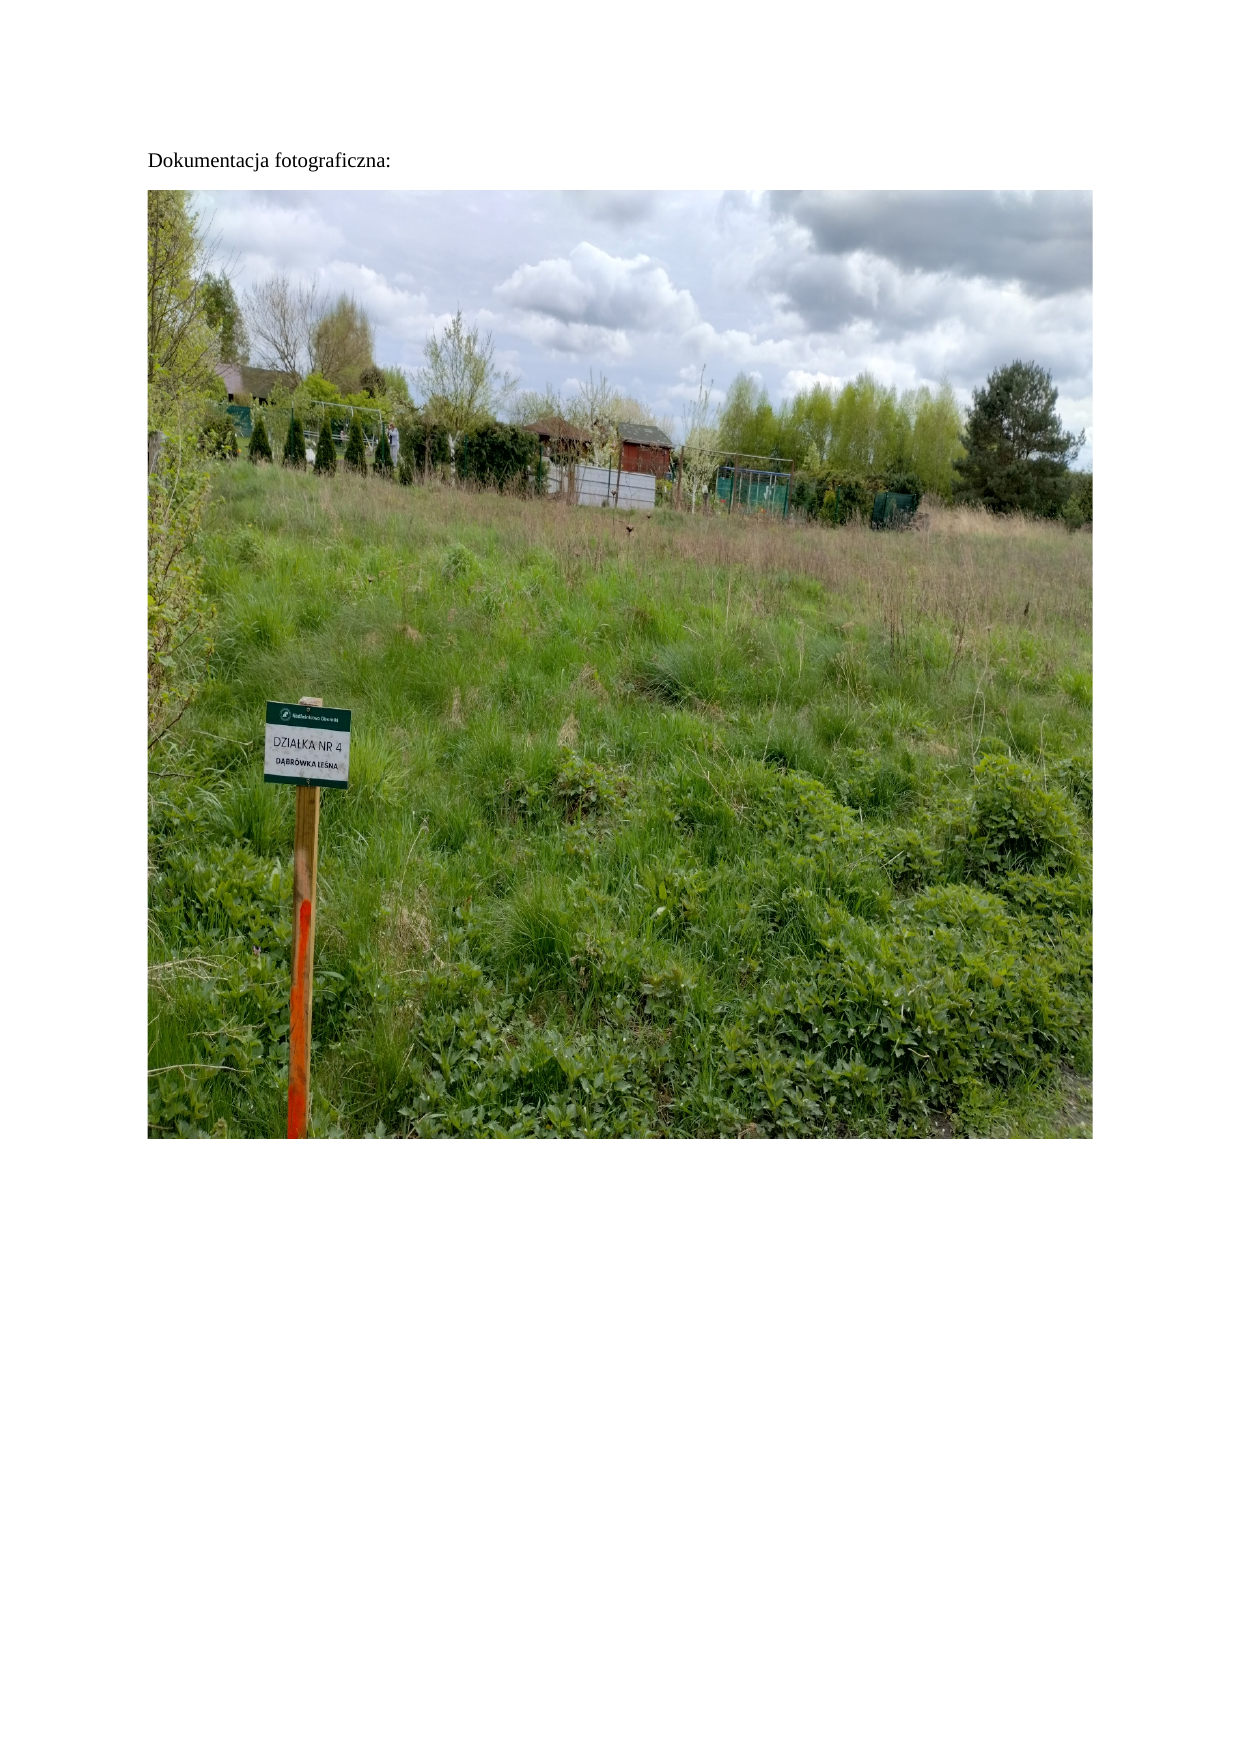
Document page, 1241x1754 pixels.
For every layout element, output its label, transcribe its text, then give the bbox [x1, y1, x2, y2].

text Dokumentacja fotograficzna: [148, 148, 1093, 172]
picture [147, 190, 1093, 1139]
